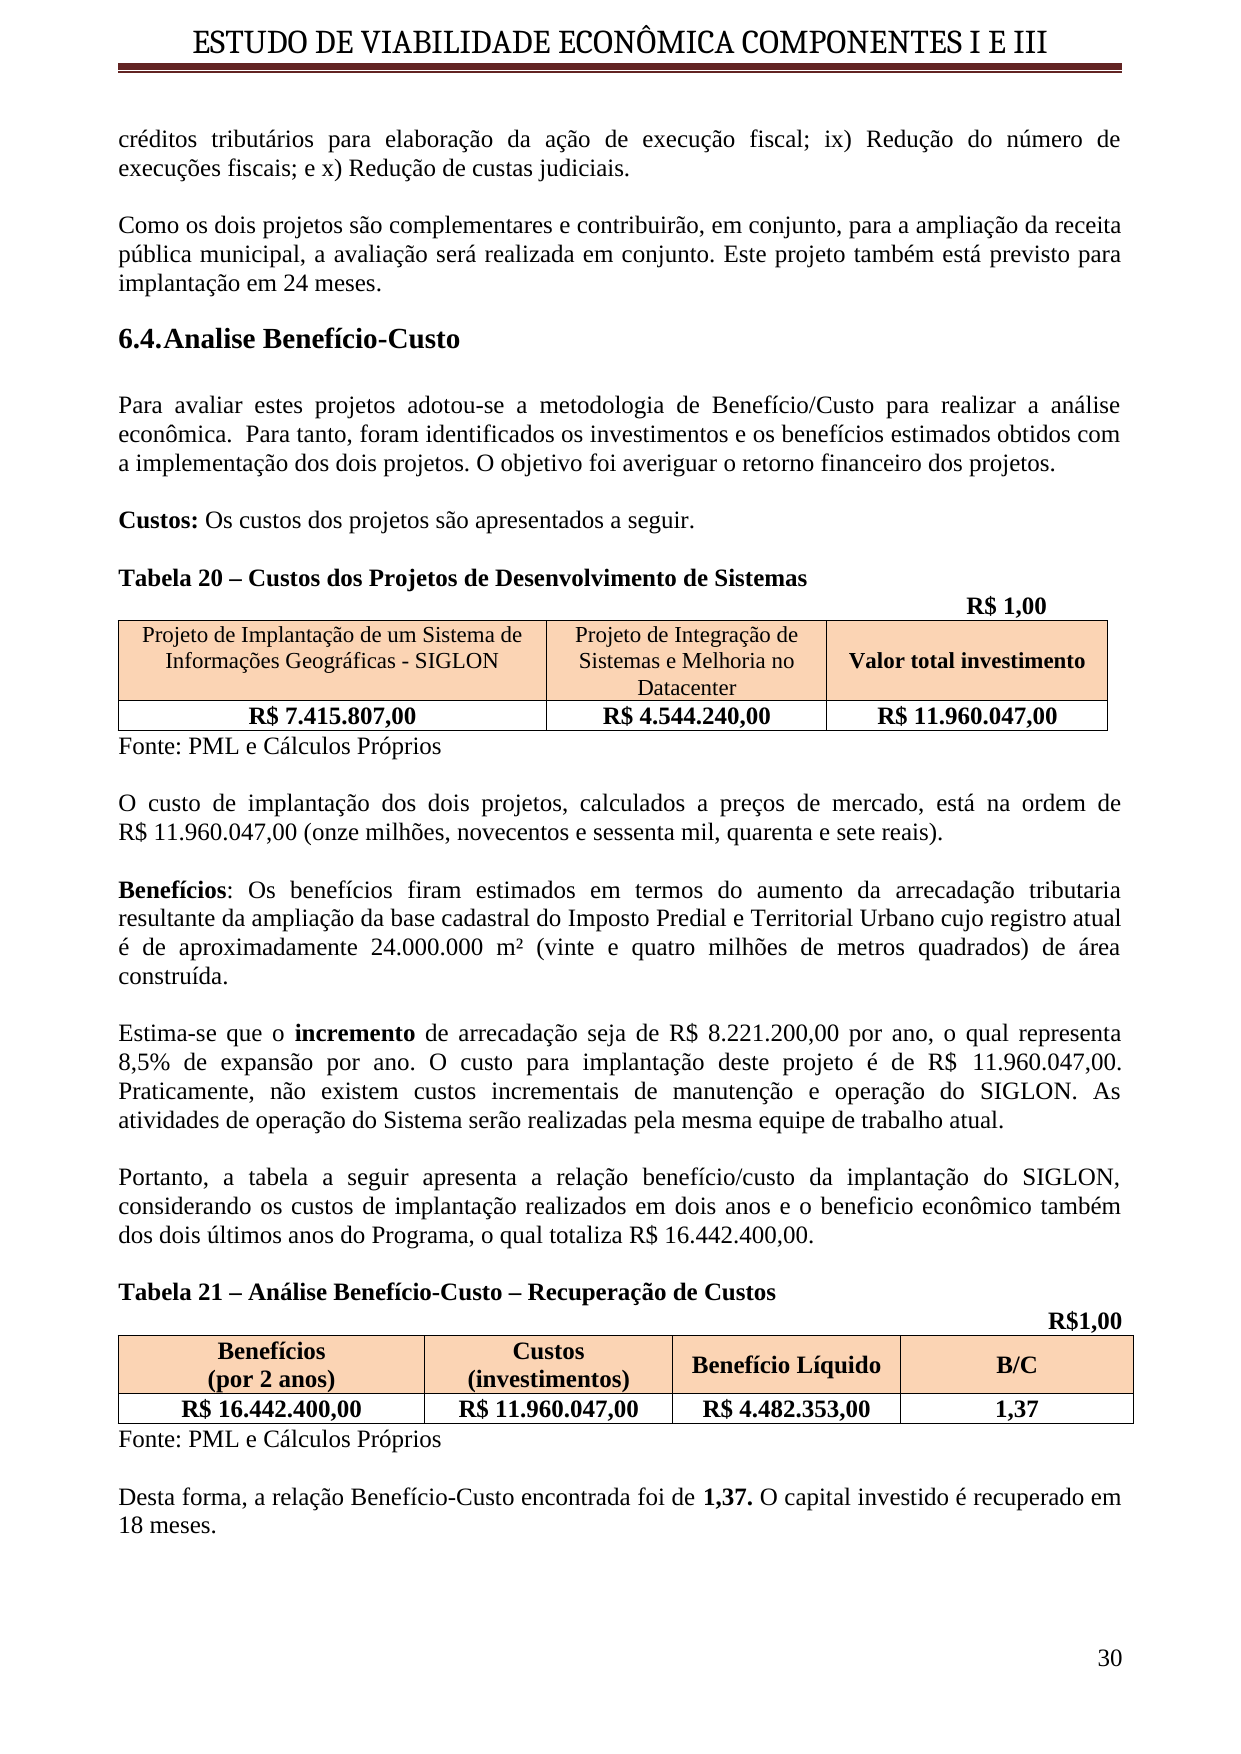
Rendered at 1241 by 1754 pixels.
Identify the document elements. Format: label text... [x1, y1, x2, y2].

table_header B/C [901, 1336, 1133, 1393]
table_header Projeto de Integração de Sistemas e Melhoria no Datacenter [547, 621, 826, 700]
text R$ 1,00 [118, 591, 1107, 620]
text Benefícios: Os benefícios firam estimados em termos do aumento da arrecadação tributaria resultante da ampliação da base cadastral do Imposto Predial e Territorial Urbano cujo registro atual é de aproximadamente 24.000.000 m² (vinte e quatro milhões de metros quadrados) de área construída. [118, 875, 1122, 990]
text Desta forma, a relação Benefício-Custo encontrada foi de 1,37. O capital investido é recuperado em 18 meses. [118, 1482, 1122, 1539]
text Estima-se que o incremento de arrecadação seja de R$ 8.221.200,00 por ano, o qual representa 8,5% de expansão por ano. O custo para implantação deste projeto é de R$ 11.960.047,00. Praticamente, não existem custos incrementais de manutenção e operação do SIGLON. As atividades de operação do Sistema serão realizadas pela mesma equipe de trabalho atual. [118, 1018, 1122, 1133]
table_header Valor total investimento [827, 621, 1107, 700]
text Fonte: PML e Cálculos Próprios [118, 1424, 1122, 1453]
table_header Custos (investimentos) [425, 1336, 672, 1393]
text Custos: Os custos dos projetos são apresentados a seguir. [118, 505, 1122, 534]
table_cell R$ 16.442.400,00 [119, 1394, 424, 1423]
text Para avaliar estes projetos adotou-se a metodologia de Benefício/Custo para realizar a análise econômica. Para tanto, foram identificados os investimentos e os benefícios estimados obtidos com a implementação dos dois projetos. O objetivo foi averiguar o retorno financeiro dos projetos. [118, 390, 1122, 476]
text R$1,00 [118, 1306, 1122, 1335]
table_cell R$ 7.415.807,00 [119, 701, 546, 730]
text O custo de implantação dos dois projetos, calculados a preços de mercado, está na ordem de R$ 11.960.047,00 (onze milhões, novecentos e sessenta mil, quarenta e sete reais). [118, 788, 1122, 846]
table_cell R$ 11.960.047,00 [827, 701, 1107, 730]
table_cell R$ 4.482.353,00 [673, 1394, 900, 1423]
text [118, 124, 1122, 182]
subtitle Analise Benefício-Custo [118, 322, 1122, 355]
text Fonte: PML e Cálculos Próprios [118, 731, 1122, 760]
table_header Benefício Líquido [673, 1336, 900, 1393]
table_cell R$ 11.960.047,00 [425, 1394, 672, 1423]
table_header Projeto de Implantação de um Sistema de Informações Geográficas - SIGLON [119, 621, 546, 700]
table_cell R$ 4.544.240,00 [547, 701, 826, 730]
table_cell 1,37 [901, 1394, 1133, 1423]
table_header Benefícios (por 2 anos) [119, 1336, 424, 1393]
text Como os dois projetos são complementares e contribuirão, em conjunto, para a ampliação da receita pública municipal, a avaliação será realizada em conjunto. Este projeto também está previsto para implantação em 24 meses. [118, 210, 1122, 297]
text Tabela 20 – Custos dos Projetos de Desenvolvimento de Sistemas [118, 563, 1122, 591]
text Portanto, a tabela a seguir apresenta a relação benefício/custo da implantação do SIGLON, considerando os custos de implantação realizados em dois anos e o beneficio econômico também dos dois últimos anos do Programa, o qual totaliza R$ 16.442.400,00. [118, 1162, 1122, 1248]
text Tabela 21 – Análise Benefício-Custo – Recuperação de Custos [118, 1277, 1122, 1306]
